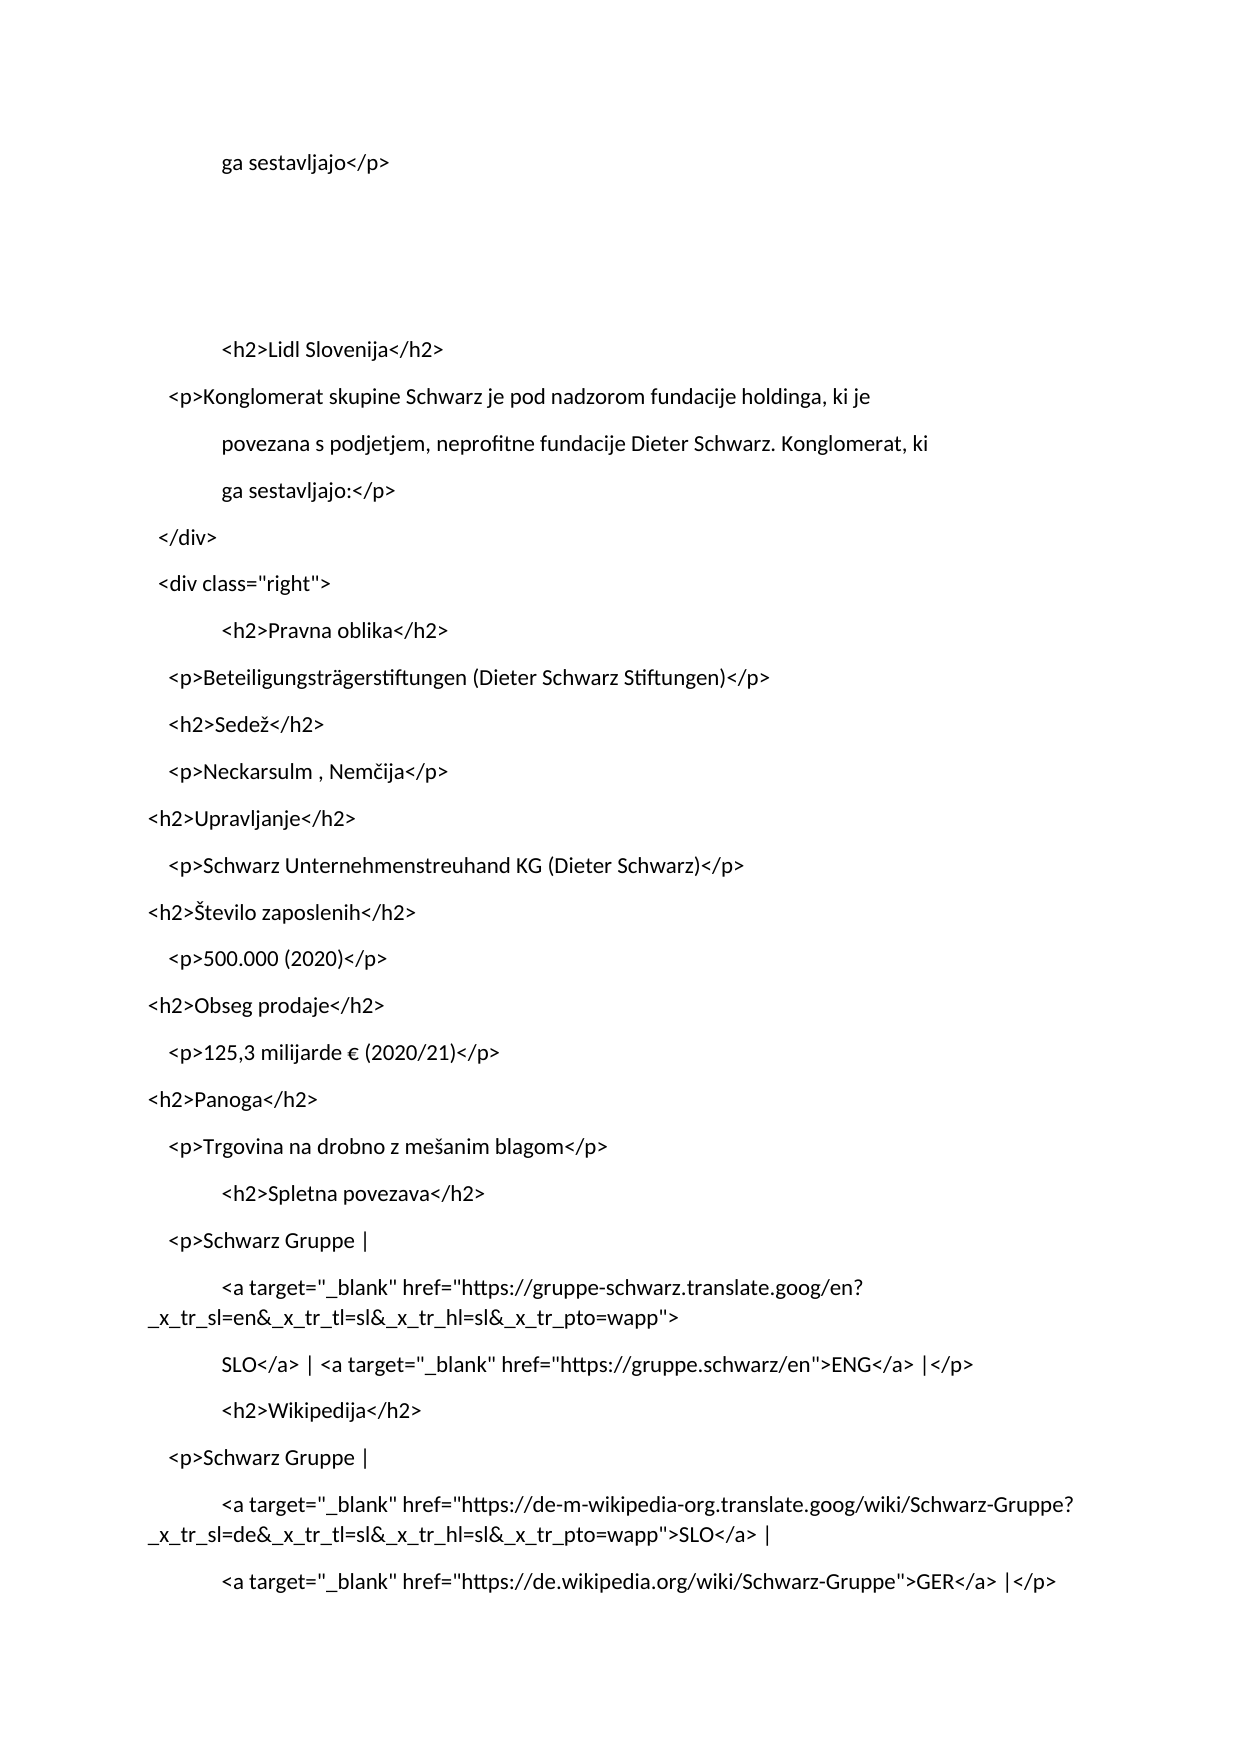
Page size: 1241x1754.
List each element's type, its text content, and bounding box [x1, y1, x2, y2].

text <h2>Število zaposlenih</h2> [148, 898, 1093, 926]
text <h2>Sedež</h2> [148, 710, 1093, 738]
text ga sestavljajo:</p> [148, 476, 1093, 504]
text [148, 429, 1093, 457]
text <h2>Pravna oblika</h2> [148, 616, 1093, 644]
text <h2>Panoga</h2> [148, 1085, 1093, 1113]
text <p>Neckarsulm , Nemčija</p> [148, 757, 1093, 785]
text <h2>Wikipedija</h2> [148, 1397, 1093, 1424]
text <h2>Lidl Slovenija</h2> [148, 335, 1093, 363]
text <h2>Spletna povezava</h2> [148, 1179, 1093, 1207]
text </div> [148, 523, 1093, 551]
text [148, 382, 1093, 410]
text <p>Beteiligungsträgerstiftungen (Dieter Schwarz Stiftungen)</p> [148, 663, 1093, 691]
text ga sestavljajo</p> [148, 148, 1093, 176]
text <p>Schwarz Gruppe | [148, 1226, 1093, 1254]
text <a target="_blank" href="https://de.wikipedia.org/wiki/Schwarz-Gruppe">GER</a> |</p> [148, 1567, 1093, 1595]
text <div class="right"> [148, 569, 1093, 597]
text <a target="_blank" href="https://de-m-wikipedia-org.translate.goog/wiki/Schwarz-Gruppe?_x_tr_sl=de&_x_tr_tl=sl&_x_tr_hl=sl&_x_tr_pto=wapp">SLO</a> | [148, 1490, 1093, 1548]
text <p>Schwarz Unternehmenstreuhand KG (Dieter Schwarz)</p> [148, 851, 1093, 879]
text <a target="_blank" href="https://gruppe-schwarz.translate.goog/en?_x_tr_sl=en&_x_tr_tl=sl&_x_tr_hl=sl&_x_tr_pto=wapp"> [148, 1273, 1093, 1331]
text <p>500.000 (2020)</p> [148, 944, 1093, 972]
text <h2>Upravljanje</h2> [148, 804, 1093, 832]
text <p>Trgovina na drobno z mešanim blagom</p> [148, 1132, 1093, 1160]
text <p>125,3 milijarde € (2020/21)</p> [148, 1038, 1093, 1066]
text <h2>Obseg prodaje</h2> [148, 991, 1093, 1019]
text SLO</a> | <a target="_blank" href="https://gruppe.schwarz/en">ENG</a> |</p> [148, 1350, 1093, 1378]
text <p>Schwarz Gruppe | [148, 1443, 1093, 1471]
